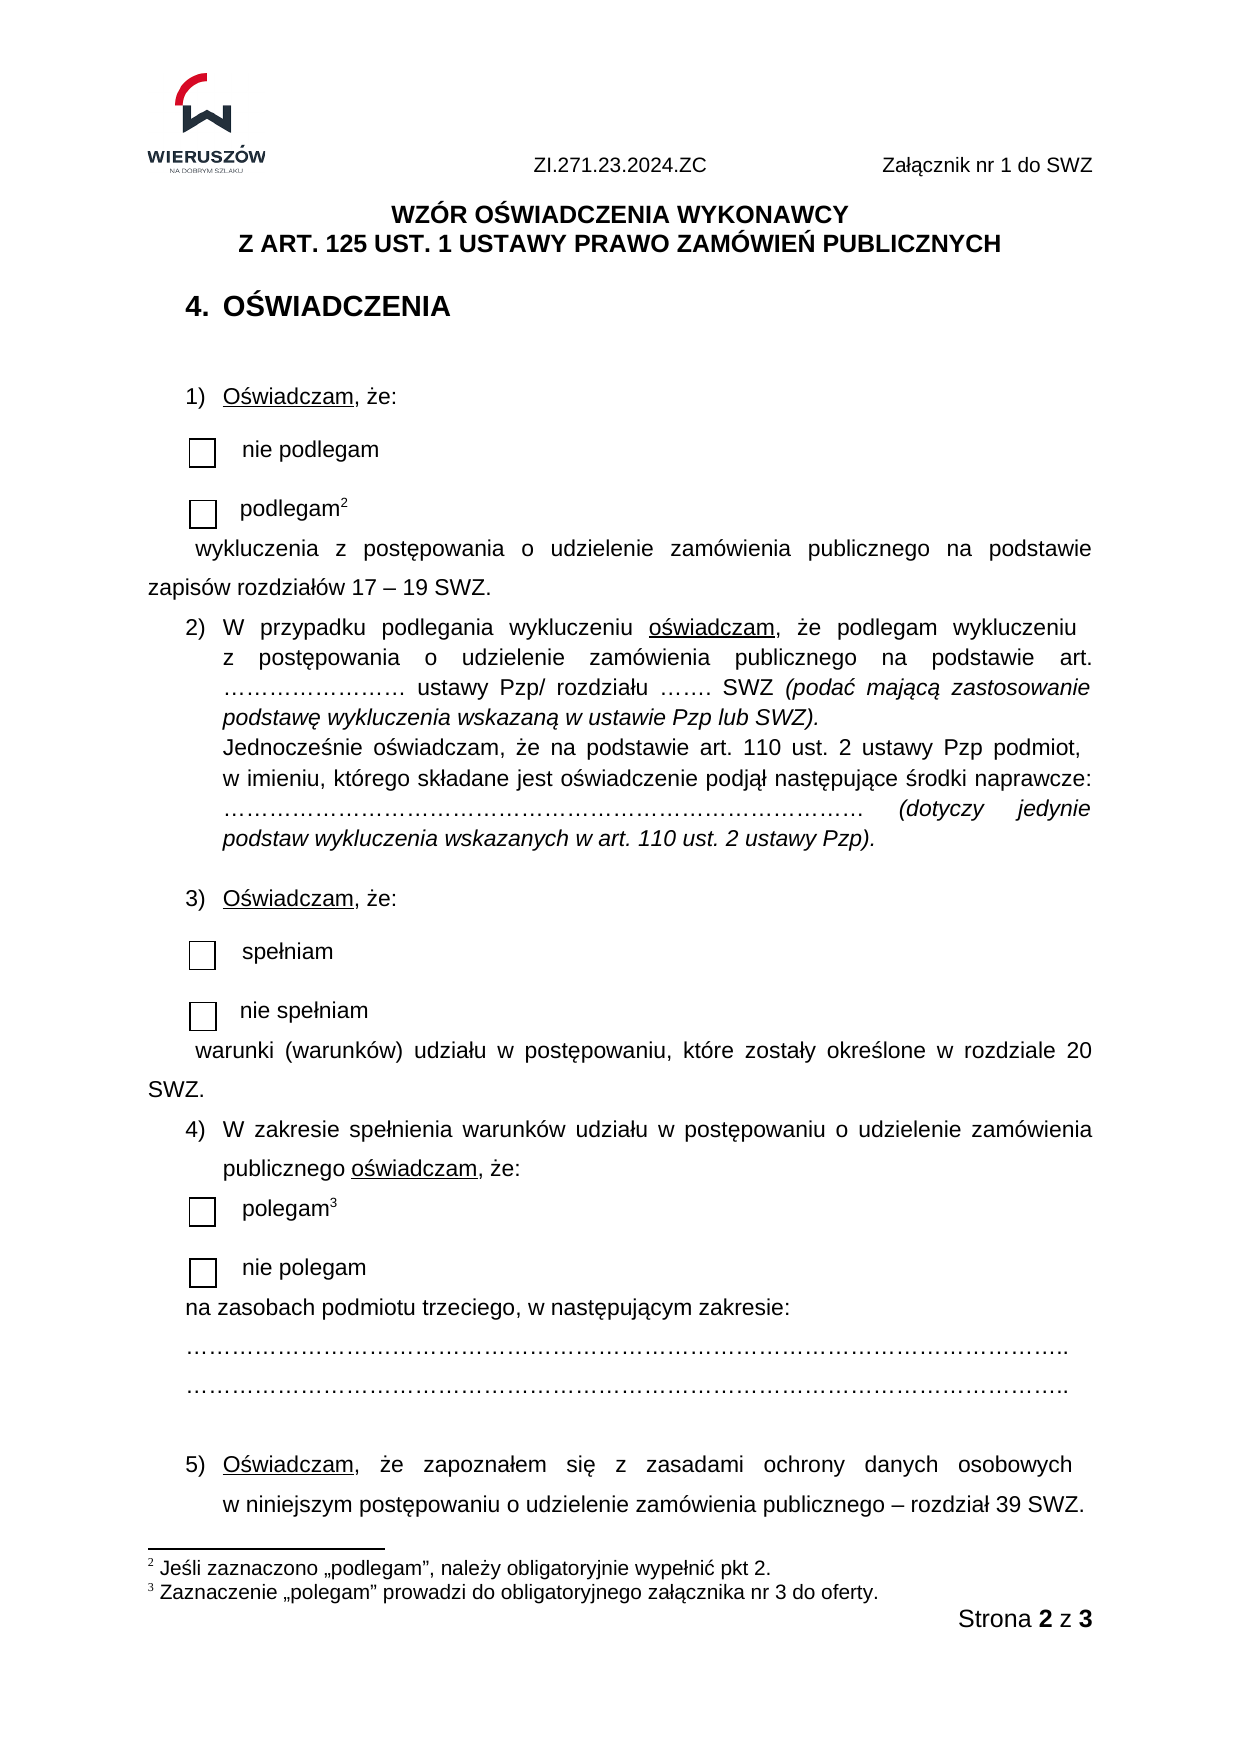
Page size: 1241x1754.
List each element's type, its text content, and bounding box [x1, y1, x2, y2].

text spełniam [223, 938, 1093, 964]
list Oświadczam, że: [185, 383, 1093, 409]
list W zakresie spełnienia warunków udziału w postępowaniu o udzielenie zamówienia publicznego oświadczam, że: [185, 1116, 1093, 1182]
text …………………………………………………………………………………………………….. [185, 1333, 1093, 1359]
picture [147, 73, 266, 173]
list Oświadczam, że: [185, 885, 1093, 912]
text podlegam [148, 495, 1093, 521]
list Jednocześnie oświadczam, że na podstawie art. 110 ust. 2 ustawy Pzp podmiot, w imieniu, którego składane jest oświadczenie podjął następujące środki naprawcze: ………………………………………………………………………… (dotyczy jedynie podstaw wykluczenia wskazanych w art. 110 ust. 2 ustawy Pzp). [223, 734, 1093, 851]
text …………………………………………………………………………………………………….. [185, 1372, 1093, 1399]
list nie polegam [223, 1254, 1093, 1280]
text nie podlegam [223, 436, 1093, 462]
text wykluczenia z postępowania o udzielenie zamówienia publicznego na podstawie zapisów rozdziałów 17 – 19 SWZ. [148, 534, 1093, 600]
text na zasobach podmiotu trzeciego, w następującym zakresie: [185, 1293, 1093, 1320]
text nie spełniam [148, 997, 1093, 1024]
list OŚWIADCZENIA [185, 288, 1093, 322]
list W przypadku podlegania wykluczeniu oświadczam, że podlegam wykluczeniu z postępowania o udzielenie zamówienia publicznego na podstawie art. …………………… ustawy Pzp/ rozdziału ……. SWZ (podać mającą zastosowanie podstawę wykluczenia wskazaną w ustawie Pzp lub SWZ). [185, 613, 1093, 731]
list polegam [223, 1195, 1093, 1221]
list Oświadczam, że zapoznałem się z zasadami ochrony danych osobowych w niniejszym postępowaniu o udzielenie zamówienia publicznego – rozdział 39 SWZ. [185, 1451, 1093, 1517]
text warunki (warunków) udziału w postępowaniu, które zostały określone w rozdziale 20 SWZ. [148, 1037, 1093, 1103]
